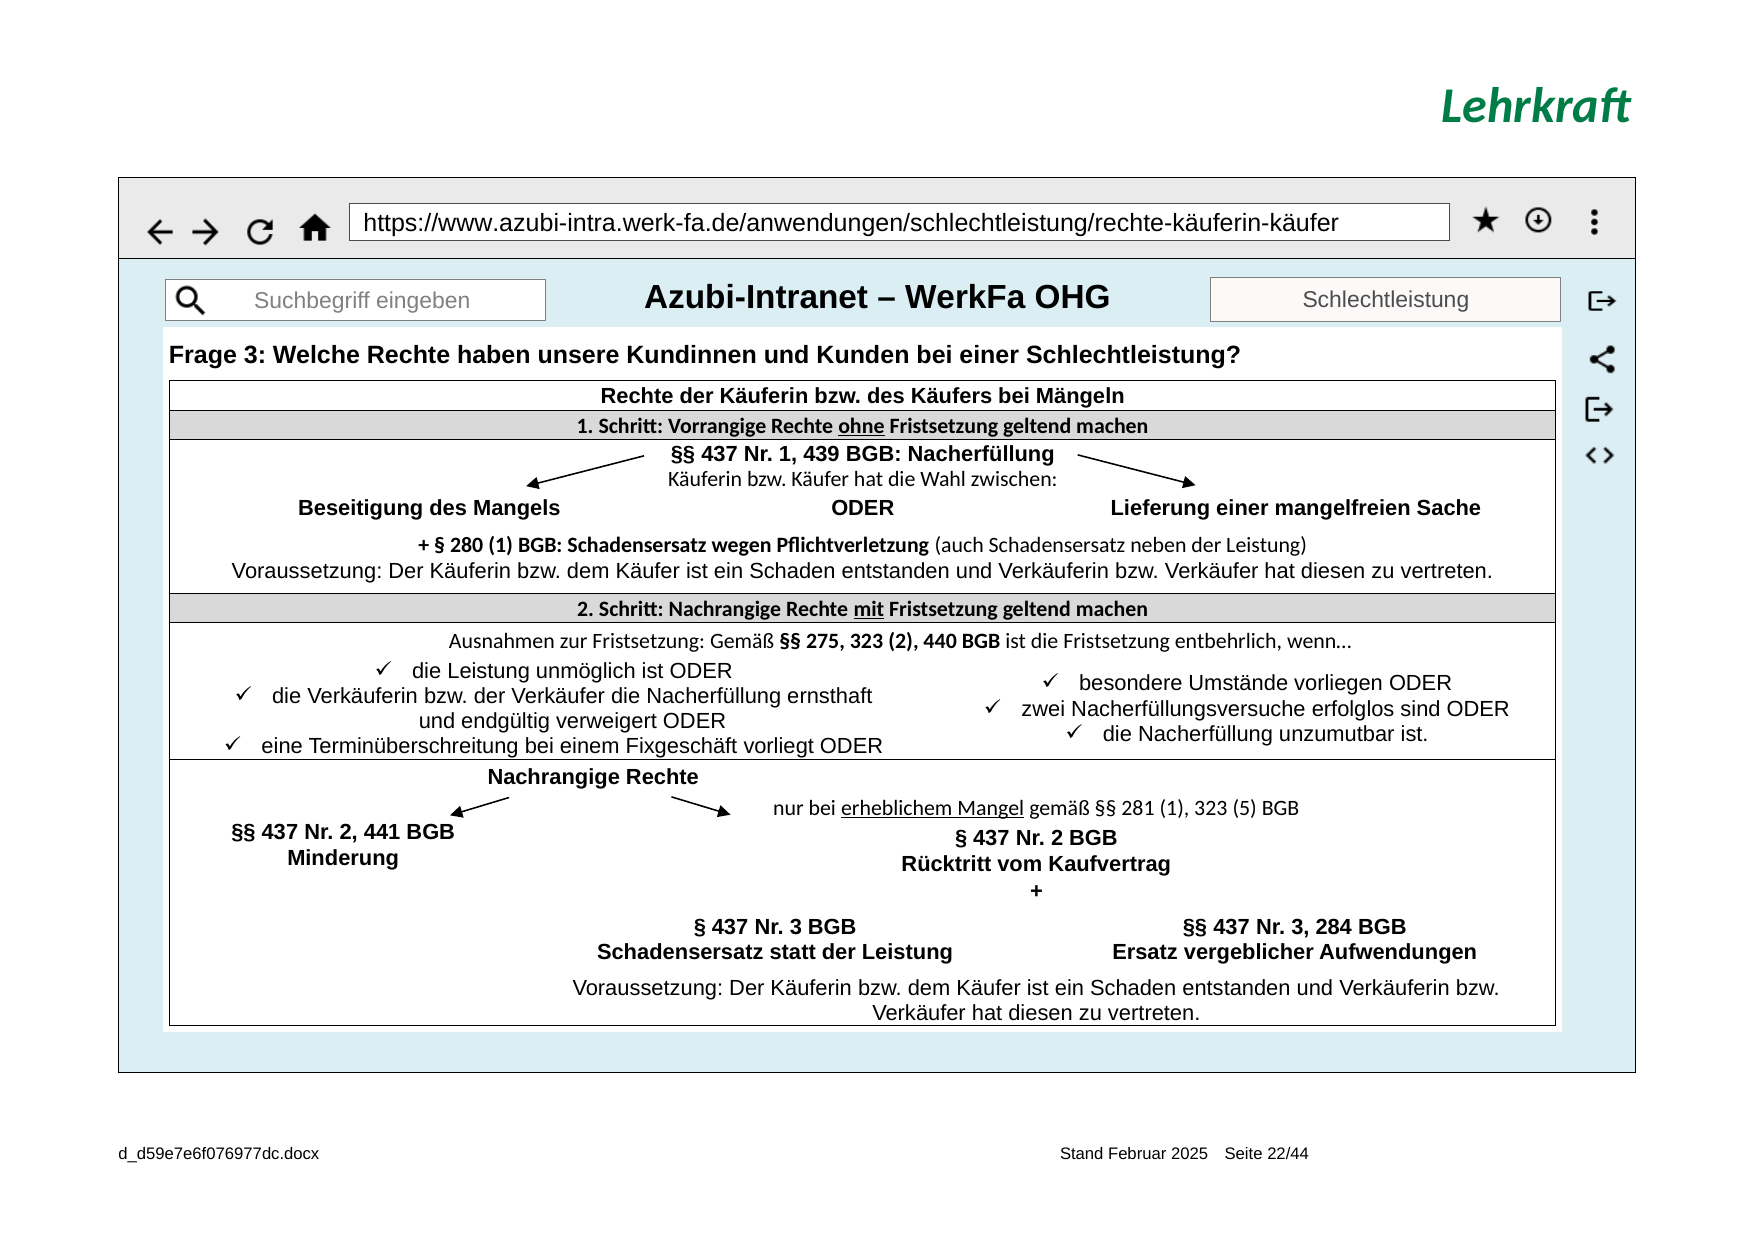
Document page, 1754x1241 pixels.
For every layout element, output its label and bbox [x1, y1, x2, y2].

picture [171, 281, 211, 321]
picture [1586, 288, 1619, 314]
picture [186, 212, 225, 252]
picture [141, 213, 179, 251]
picture [1575, 203, 1614, 241]
picture [296, 209, 334, 247]
picture [1583, 439, 1617, 472]
picture [1583, 393, 1616, 426]
picture [1523, 205, 1554, 235]
picture [1586, 343, 1619, 376]
picture [241, 213, 279, 251]
picture [1470, 204, 1502, 235]
